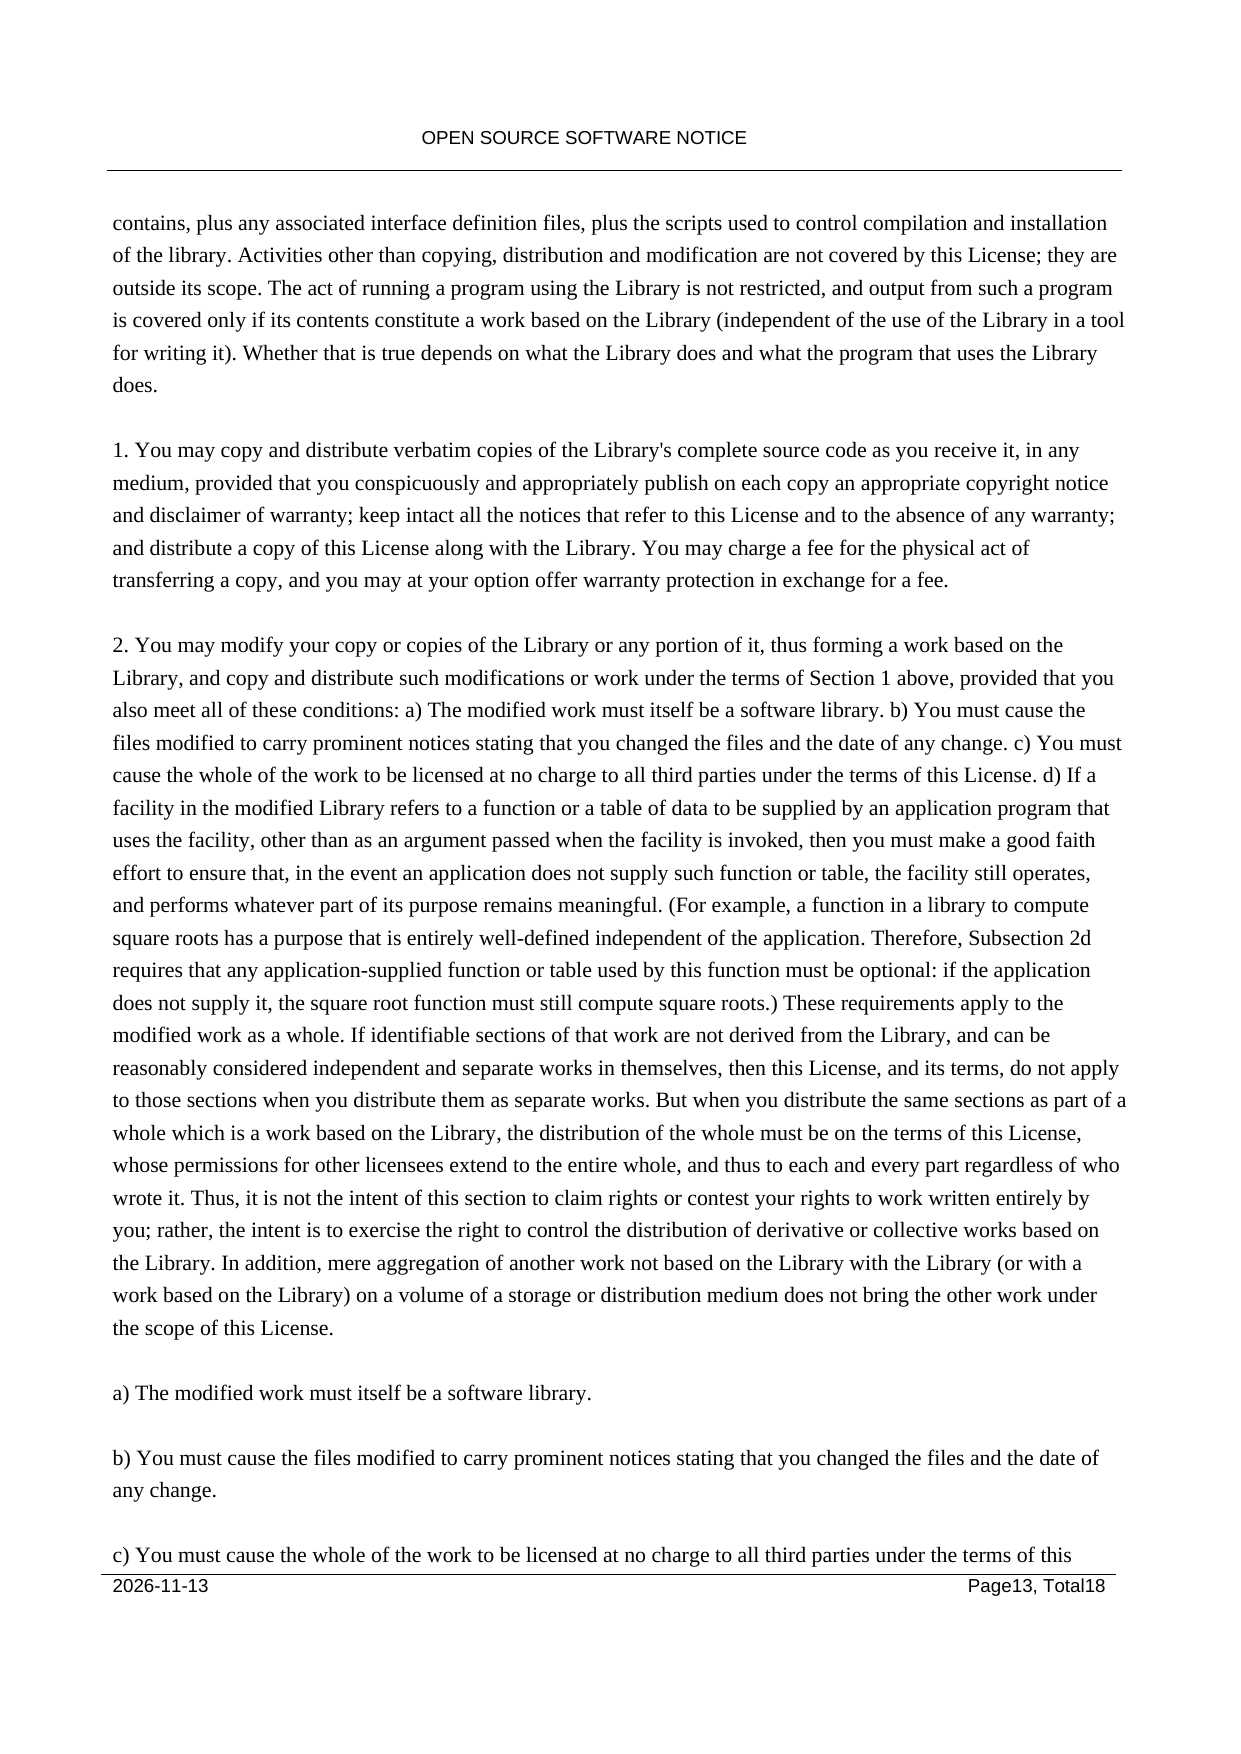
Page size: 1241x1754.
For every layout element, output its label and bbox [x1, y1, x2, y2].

text [112, 206, 1128, 1571]
